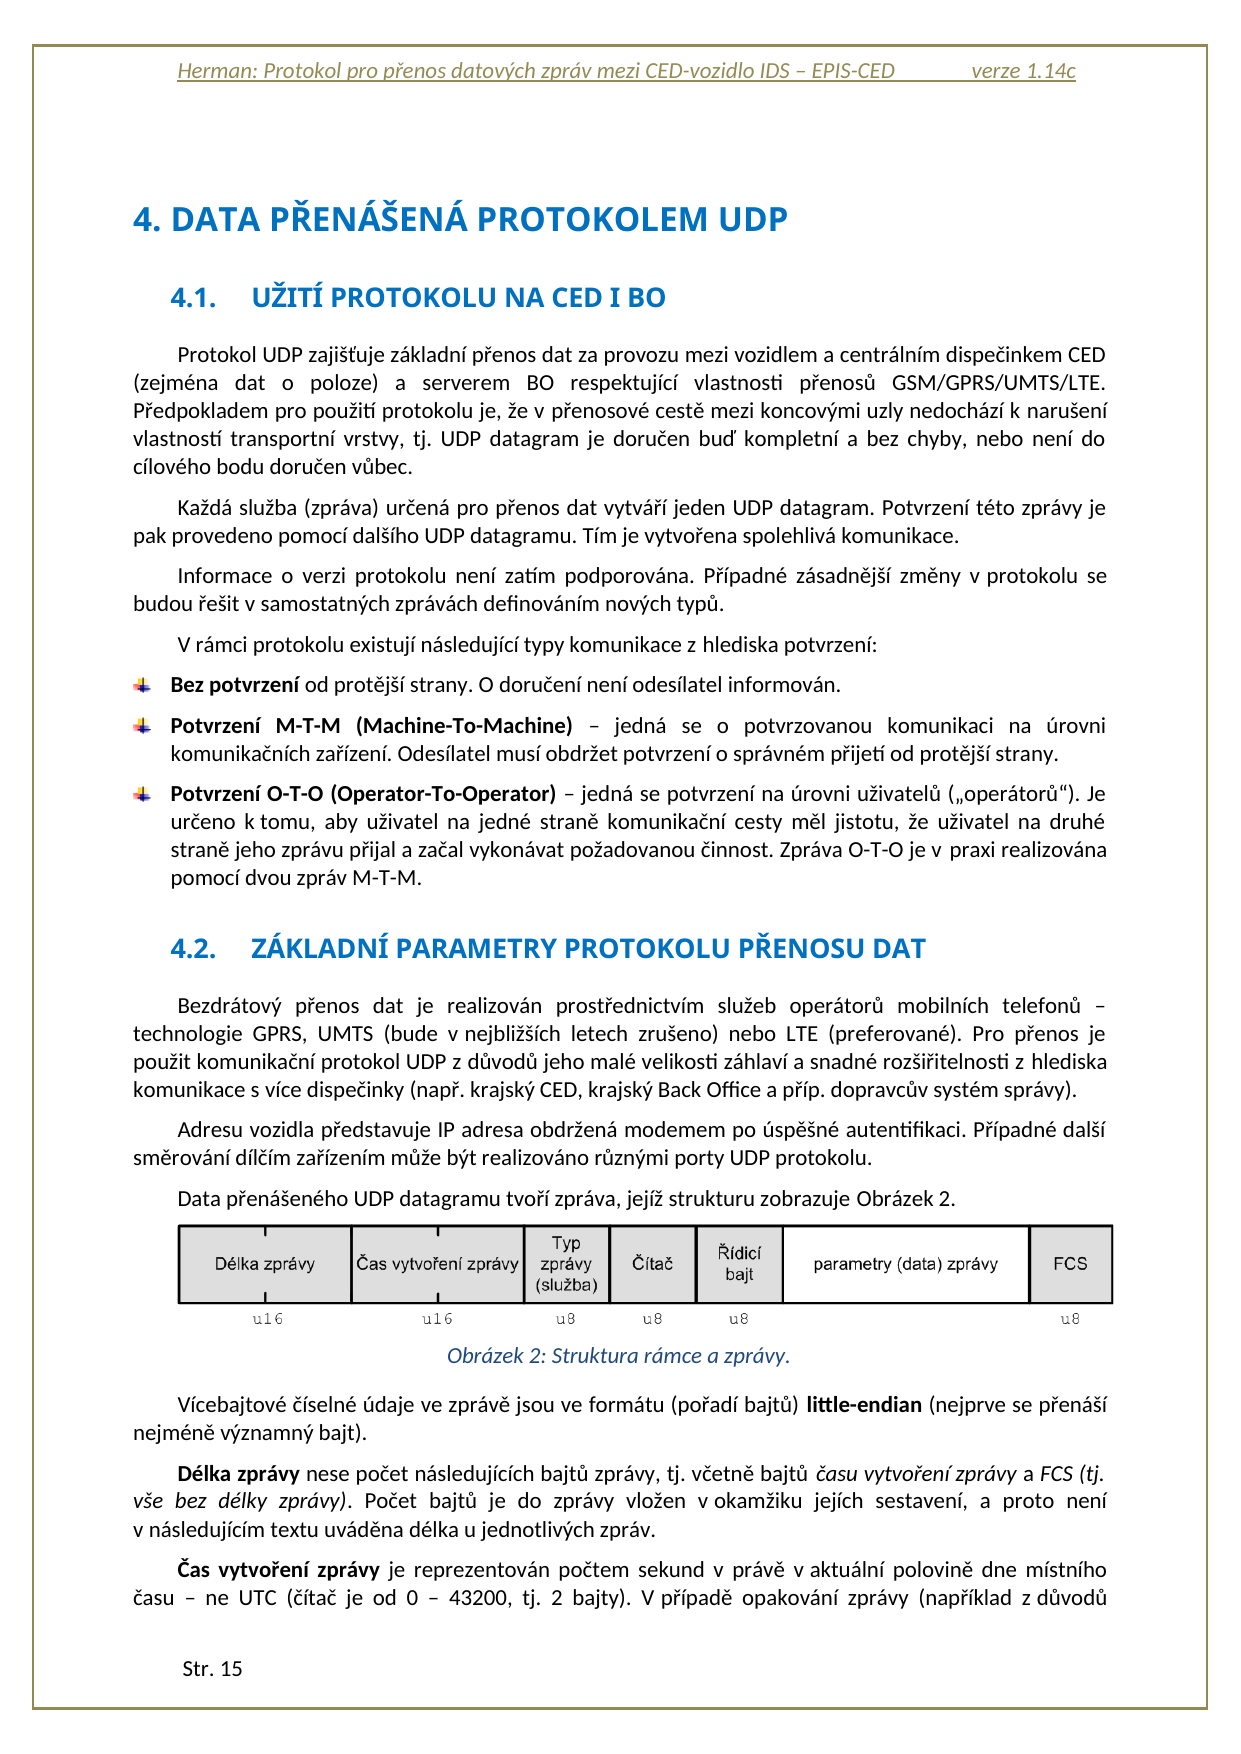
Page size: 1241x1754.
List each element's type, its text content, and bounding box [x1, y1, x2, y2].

text Bezdrátový přenos dat je realizován prostřednictvím služeb operátorů mobilních telefonů – technologie GPRS, UMTS (bude v nejbližších letech zrušeno) nebo LTE (preferované). Pro přenos je použit komunikační protokol UDP z důvodů jeho malé velikosti záhlaví a snadné rozšiřitelnosti z hlediska komunikace s více dispečinky (např. krajský CED, krajský Back Office a příp. dopravcův systém správy). [133, 991, 1107, 1103]
subtitle Základní parametry protokolu přenosu dat [170, 929, 1107, 966]
picture [177, 1224, 1114, 1329]
text Délka zprávy nese počet následujících bajtů zprávy, tj. včetně bajtů času vytvoření zprávy a FCS (tj. vše bez délky zprávy). Počet bajtů je do zprávy vložen v okamžiku jejích sestavení, a proto není v následujícím textu uváděna délka u jednotlivých zpráv. [133, 1459, 1107, 1543]
list Potvrzení M-T-M (Machine-To-Machine) – jedná se o potvrzovanou komunikaci na úrovni komunikačních zařízení. Odesílatel musí obdržet potvrzení o správném přijetí od protější strany. [133, 711, 1107, 767]
text Data přenášeného UDP datagramu tvoří zpráva, jejíž strukturu zobrazuje Obrázek 2. [133, 1184, 1107, 1212]
picture [133, 716, 151, 734]
subtitle Užití protokolu na CED i BO [170, 278, 1107, 315]
list Potvrzení O-T-O (Operator-To-Operator) – jedná se potvrzení na úrovni uživatelů („operátorů“). Je určeno k tomu, aby uživatel na jedné straně komunikační cesty měl jistotu, že uživatel na druhé straně jeho zprávu přijal a začal vykonávat požadovanou činnost. Zpráva O-T-O je v praxi realizována pomocí dvou zpráv M-T-M. [133, 779, 1107, 892]
text Protokol UDP zajišťuje základní přenos dat za provozu mezi vozidlem a centrálním dispečinkem CED (zejména dat o poloze) a serverem BO respektující vlastnosti přenosů GSM/GPRS/UMTS/LTE. Předpokladem pro použití protokolu je, že v přenosové cestě mezi koncovými uzly nedochází k narušení vlastností transportní vrstvy, tj. UDP datagram je doručen buď kompletní a bez chyby, nebo není do cílového bodu doručen vůbec. [133, 340, 1107, 480]
picture [133, 785, 151, 802]
subtitle Data přenášená protokolem UDP [133, 195, 1107, 241]
picture [133, 676, 151, 693]
list Bez potvrzení od protější strany. O doručení není odesílatel informován. [133, 670, 1107, 698]
text Vícebajtové číselné údaje ve zprávě jsou ve formátu (pořadí bajtů) little-endian (nejprve se přenáší nejméně významný bajt). [133, 1390, 1107, 1446]
text Adresu vozidla představuje IP adresa obdržená modemem po úspěšné autentifikaci. Případné další směrování dílčím zařízením může být realizováno různými porty UDP protokolu. [133, 1116, 1107, 1172]
text Obrázek 2: Struktura rámce a zprávy. [133, 1341, 1107, 1369]
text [133, 1555, 1107, 1611]
text Každá služba (zpráva) určená pro přenos dat vytváří jeden UDP datagram. Potvrzení této zprávy je pak provedeno pomocí dalšího UDP datagramu. Tím je vytvořena spolehlivá komunikace. [133, 493, 1107, 549]
text Informace o verzi protokolu není zatím podporována. Případné zásadnější změny v protokolu se budou řešit v samostatných zprávách definováním nových typů. [133, 561, 1107, 617]
text V rámci protokolu existují následující typy komunikace z hlediska potvrzení: [133, 630, 1107, 658]
